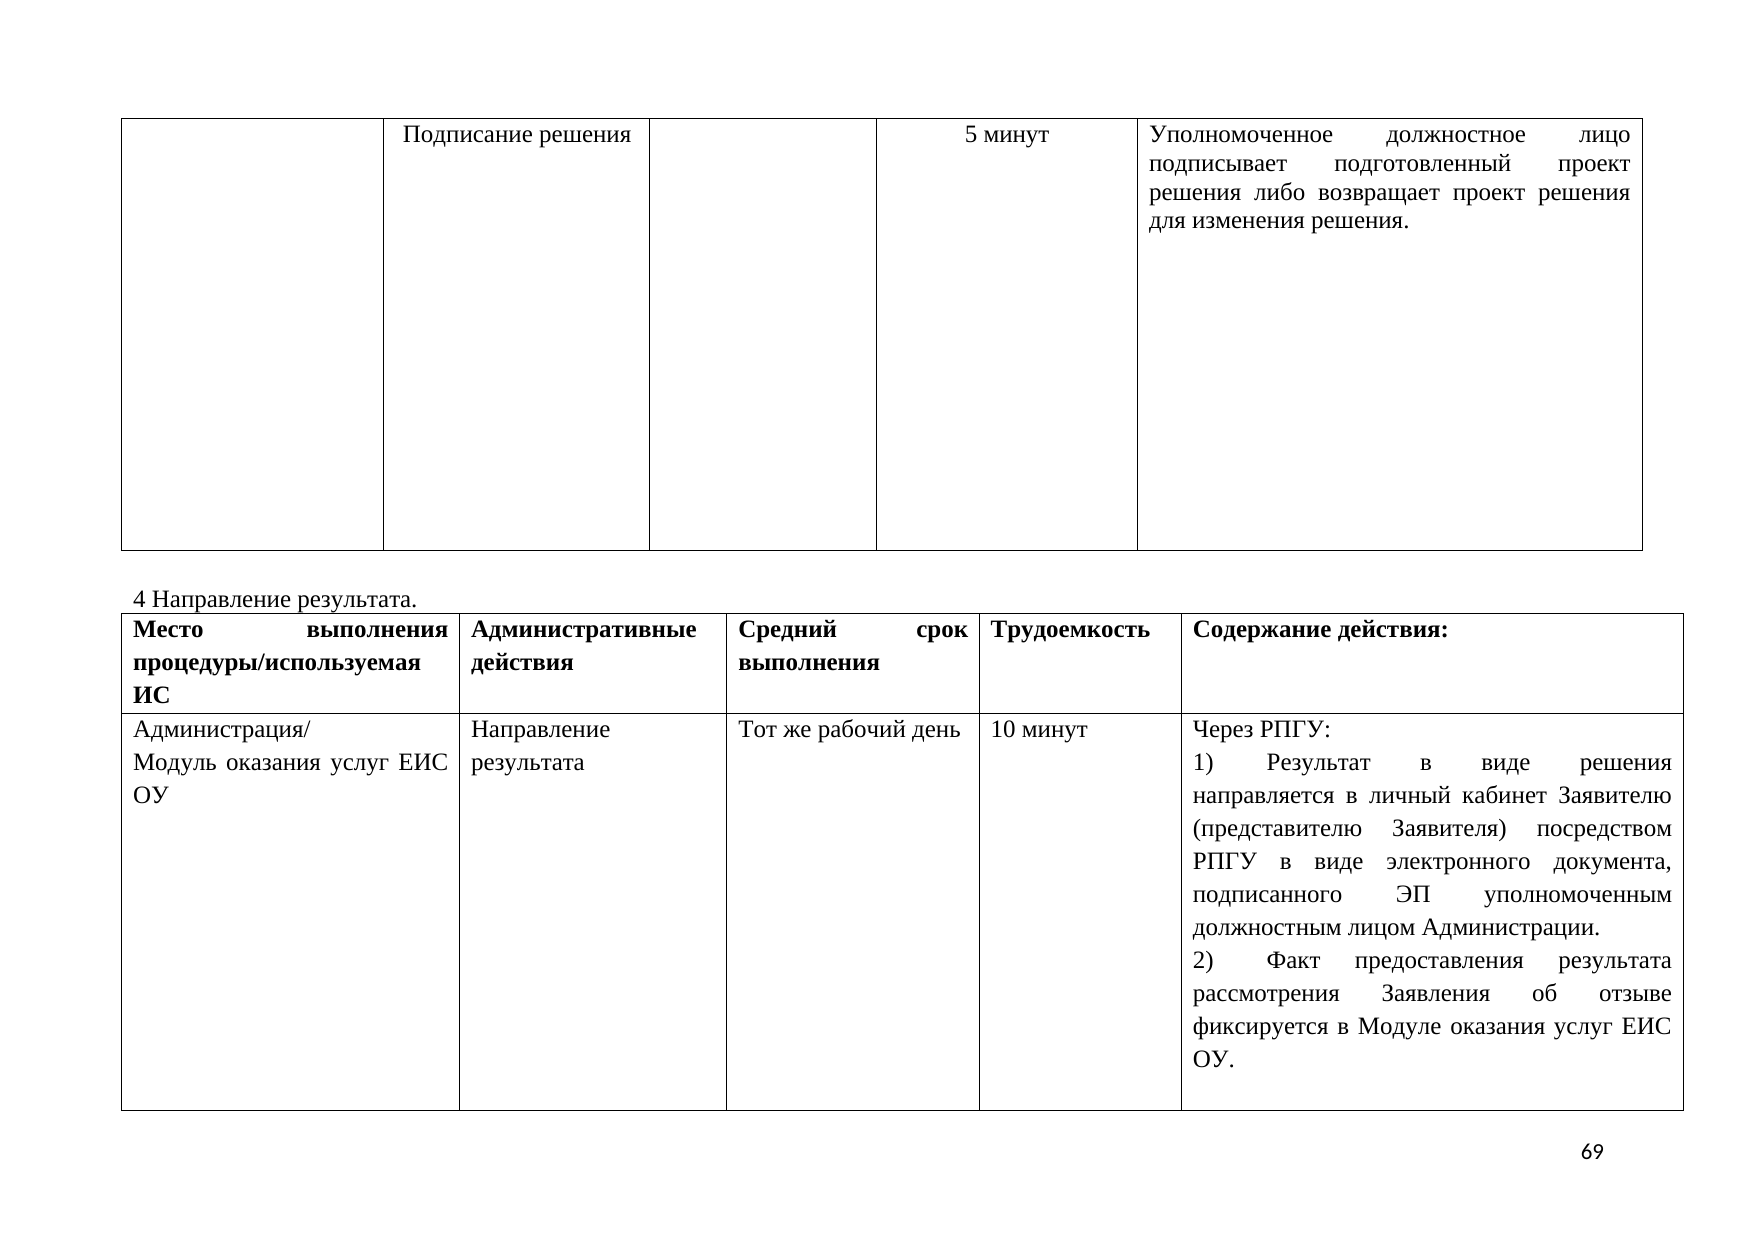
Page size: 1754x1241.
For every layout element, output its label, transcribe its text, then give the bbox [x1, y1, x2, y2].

text 4 Направление результата. [133, 584, 1604, 613]
table_cell Подписание решения [384, 119, 649, 550]
table_header Содержание действия: [1182, 614, 1683, 713]
table_header Место выполнения процедуры/используемая ИС [122, 614, 459, 713]
table_cell Тот же рабочий день [727, 714, 979, 1110]
table_header Трудоемкость [980, 614, 1181, 713]
table_cell Уполномоченное должностное лицо подписывает подготовленный проект решения либо возвращает проект решения для изменения решения. [1138, 119, 1642, 550]
table_header Средний срок выполнения [727, 614, 979, 713]
table_cell Через РПГУ: 1) Результат в виде решения направляется в личный кабинет Заявителю (представителю Заявителя) посредством РПГУ в виде электронного документа, подписанного ЭП уполномоченным должностным лицом Администрации. 2) Факт предоставления результата рассмотрения Заявления об отзыве фиксируется в Модуле оказания услуг ЕИС ОУ. [1182, 714, 1683, 1110]
table_cell 5 минут [877, 119, 1137, 550]
table_cell Направление результата [460, 714, 726, 1110]
table_cell Администрация/ Модуль оказания услуг ЕИС ОУ [122, 714, 459, 1110]
table_cell 10 минут [980, 714, 1181, 1110]
table_header Административные действия [460, 614, 726, 713]
